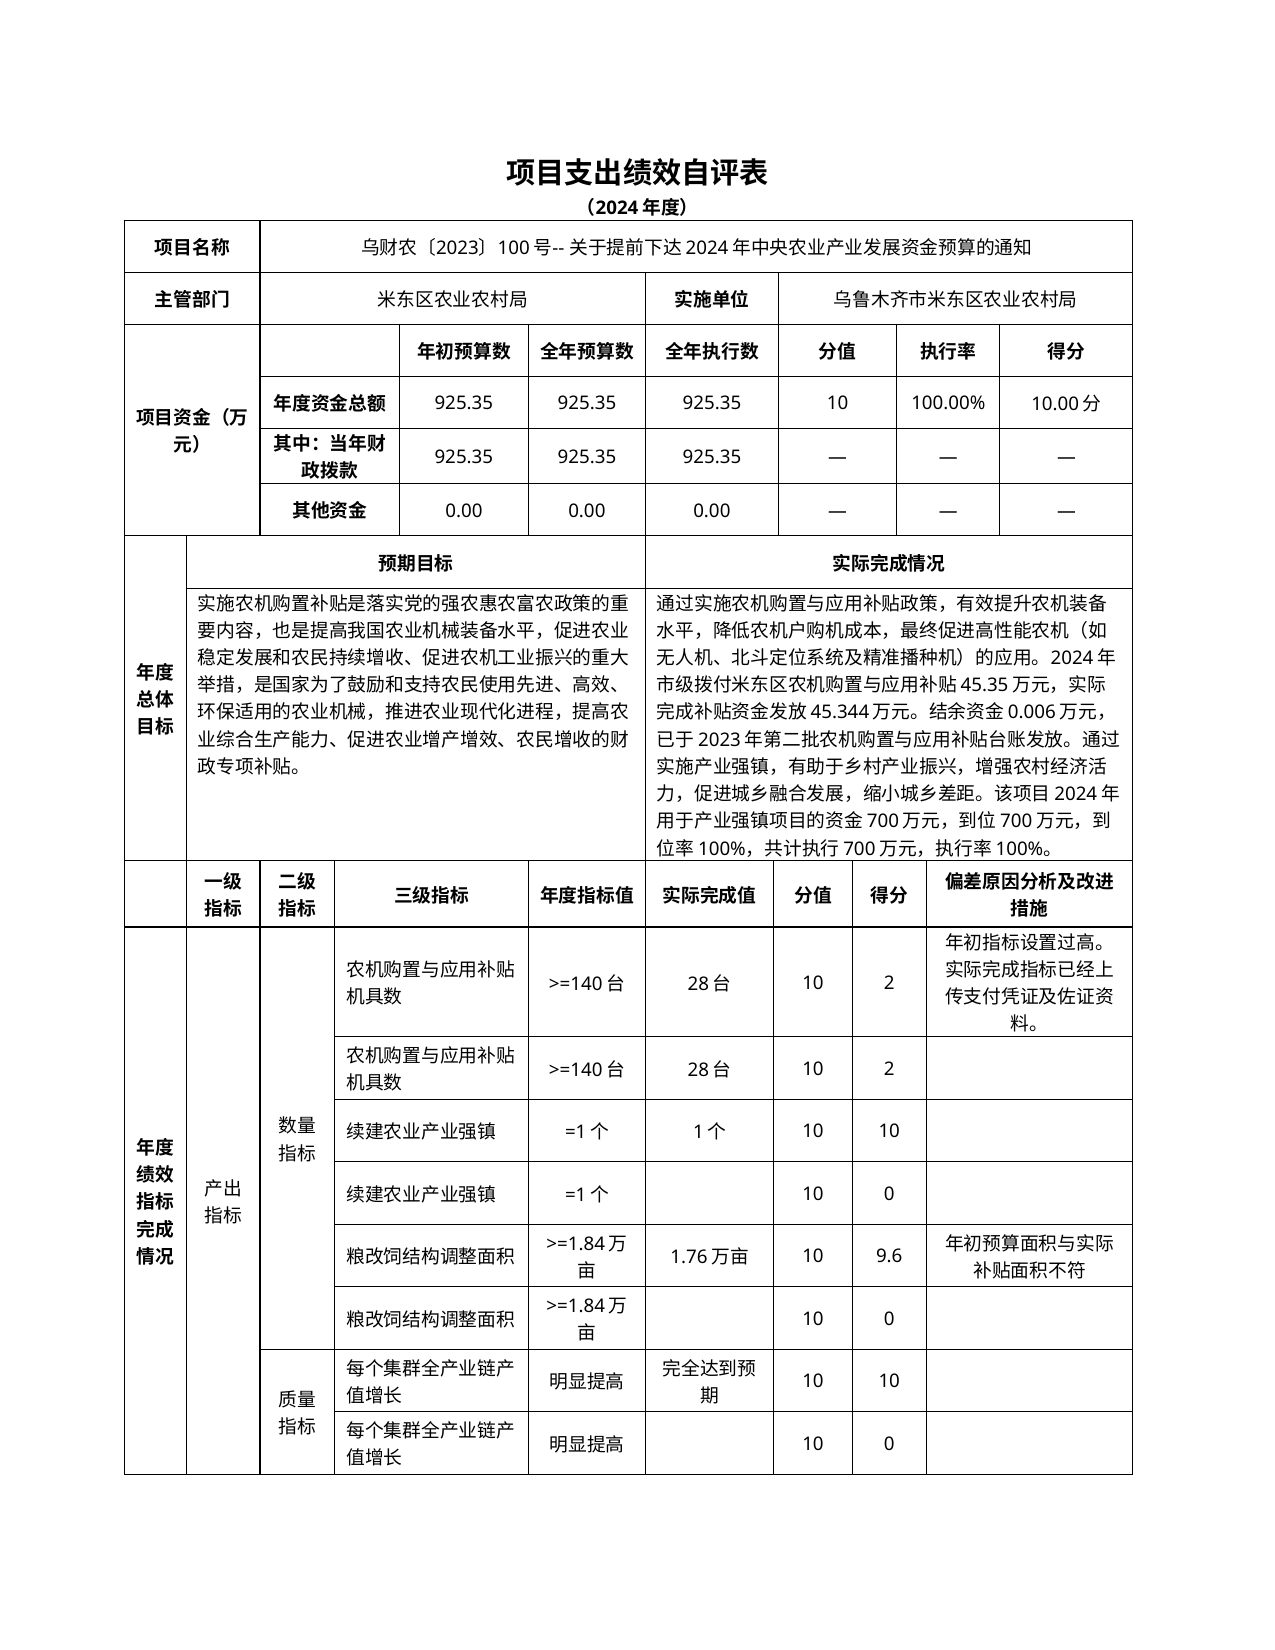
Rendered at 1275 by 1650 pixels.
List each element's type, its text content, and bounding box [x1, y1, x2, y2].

table_cell [261, 325, 399, 376]
table_header 乌财农〔2023〕100号-- 关于提前下达2024年中央农业产业发展资金预算的通知 [261, 221, 1132, 272]
table_cell [927, 1100, 1132, 1161]
table_cell 2 [853, 1037, 926, 1099]
table_cell 明显提高 [529, 1350, 645, 1411]
table_cell [927, 1412, 1132, 1474]
table_cell [927, 1287, 1132, 1349]
table_cell 二级指标 [261, 861, 334, 926]
table_cell 10 [779, 377, 896, 428]
table_cell 925.35 [400, 429, 528, 483]
table_cell 偏差原因分析及改进措施 [927, 861, 1132, 926]
table_cell 得分 [1000, 325, 1132, 376]
table_cell 0 [853, 1162, 926, 1224]
table_cell 年度资金总额 [261, 377, 399, 428]
table_cell =1个 [529, 1162, 645, 1224]
table_cell 执行率 [897, 325, 999, 376]
table_cell 10 [774, 928, 852, 1036]
table_cell 续建农业产业强镇 [335, 1100, 528, 1161]
table_cell [646, 1162, 773, 1224]
table_cell >=140台 [529, 928, 645, 1036]
table_cell 10 [774, 1412, 852, 1474]
table_cell 10.00分 [1000, 377, 1132, 428]
table_cell 0.00 [400, 484, 528, 535]
table_cell 28台 [646, 1037, 773, 1099]
table_cell [927, 1350, 1132, 1411]
table_cell 1.76万亩 [646, 1225, 773, 1286]
table_cell 每个集群全产业链产值增长 [335, 1412, 528, 1474]
table_cell 10 [774, 1225, 852, 1286]
table_cell 明显提高 [529, 1412, 645, 1474]
table_cell 10 [774, 1350, 852, 1411]
table_cell 0 [853, 1412, 926, 1474]
table_cell 年初指标设置过高。实际完成指标已经上传支付凭证及佐证资料。 [927, 928, 1132, 1036]
table_cell 分值 [779, 325, 896, 376]
table_cell 925.35 [529, 377, 645, 428]
table_cell 数量指标 [261, 928, 334, 1349]
table_cell 925.35 [400, 377, 528, 428]
table_cell 0.00 [646, 484, 778, 535]
table_cell 产出指标 [187, 928, 259, 1474]
table_cell 10 [774, 1162, 852, 1224]
table_cell 粮改饲结构调整面积 [335, 1225, 528, 1286]
table_cell [125, 861, 186, 926]
table_cell 10 [853, 1350, 926, 1411]
table_cell 实施农机购置补贴是落实党的强农惠农富农政策的重要内容，也是提高我国农业机械装备水平，促进农业稳定发展和农民持续增收、促进农机工业振兴的重大举措，是国家为了鼓励和支持农民使用先进、高效、环保适用的农业机械，推进农业现代化进程，提高农业综合生产能力、促进农业增产增效、农民增收的财政专项补贴。 [187, 589, 645, 860]
table_cell 年初预算数 [400, 325, 528, 376]
table_cell 0.00 [529, 484, 645, 535]
table_cell 主管部门 [125, 273, 259, 324]
table_cell 10 [774, 1287, 852, 1349]
table_cell [927, 1162, 1132, 1224]
table_cell 年初预算面积与实际补贴面积不符 [927, 1225, 1132, 1286]
table_cell 农机购置与应用补贴机具数 [335, 1037, 528, 1099]
table_cell — [779, 429, 896, 483]
table_cell [646, 1412, 773, 1474]
table_cell 925.35 [646, 377, 778, 428]
table_header 项目名称 [125, 221, 259, 272]
table_cell 全年执行数 [646, 325, 778, 376]
table_cell 28台 [646, 928, 773, 1036]
table_cell 年度绩效指标完成情况 [125, 928, 186, 1474]
table_cell 完全达到预期 [646, 1350, 773, 1411]
table_cell 年度总体目标 [125, 536, 186, 860]
table_cell 农机购置与应用补贴机具数 [335, 928, 528, 1036]
table_cell 粮改饲结构调整面积 [335, 1287, 528, 1349]
text 项目支出绩效自评表 [187, 150, 1087, 192]
table_cell 100.00% [897, 377, 999, 428]
table_cell — [1000, 429, 1132, 483]
table_cell >=140台 [529, 1037, 645, 1099]
table_cell 续建农业产业强镇 [335, 1162, 528, 1224]
table_cell 实施单位 [646, 273, 778, 324]
table_cell 预期目标 [187, 536, 645, 587]
table_cell — [897, 429, 999, 483]
table_cell 其他资金 [261, 484, 399, 535]
table_cell 质量指标 [261, 1350, 334, 1474]
table_cell 通过实施农机购置与应用补贴政策，有效提升农机装备水平，降低农机户购机成本，最终促进高性能农机（如无人机、北斗定位系统及精准播种机）的应用。2024年市级拨付米东区农机购置与应用补贴45.35万元，实际完成补贴资金发放45.344万元。结余资金0.006万元，已于2023年第二批农机购置与应用补贴台账发放。通过实施产业强镇，有助于乡村产业振兴，增强农村经济活力，促进城乡融合发展，缩小城乡差距。该项目2024年用于产业强镇项目的资金700万元，到位700万元，到位率100%，共计执行700万元，执行率100%。 [646, 589, 1132, 860]
table_cell 1个 [646, 1100, 773, 1161]
table_cell [927, 1037, 1132, 1099]
table_cell 三级指标 [335, 861, 528, 926]
table_cell 925.35 [529, 429, 645, 483]
table_cell 米东区农业农村局 [261, 273, 645, 324]
table_cell 一级指标 [187, 861, 259, 926]
table_cell 9.6 [853, 1225, 926, 1286]
table_cell >=1.84万亩 [529, 1225, 645, 1286]
table_cell >=1.84万亩 [529, 1287, 645, 1349]
table_cell 10 [774, 1037, 852, 1099]
table_cell 乌鲁木齐市米东区农业农村局 [779, 273, 1132, 324]
table_cell 2 [853, 928, 926, 1036]
table_cell 全年预算数 [529, 325, 645, 376]
table_cell 925.35 [646, 429, 778, 483]
text （2024年度） [187, 192, 1087, 219]
table_cell 10 [853, 1100, 926, 1161]
table_cell 其中：当年财政拨款 [261, 429, 399, 483]
table_cell 10 [774, 1100, 852, 1161]
table_cell — [779, 484, 896, 535]
table_cell 实际完成值 [646, 861, 773, 926]
table_cell 实际完成情况 [646, 536, 1132, 587]
table_cell 每个集群全产业链产值增长 [335, 1350, 528, 1411]
table_cell 分值 [774, 861, 852, 926]
table_cell 0 [853, 1287, 926, 1349]
table_cell 年度指标值 [529, 861, 645, 926]
table_cell — [1000, 484, 1132, 535]
table_cell 得分 [853, 861, 926, 926]
table_cell =1个 [529, 1100, 645, 1161]
table_cell 项目资金（万元） [125, 325, 259, 535]
table_cell — [897, 484, 999, 535]
table_cell [646, 1287, 773, 1349]
